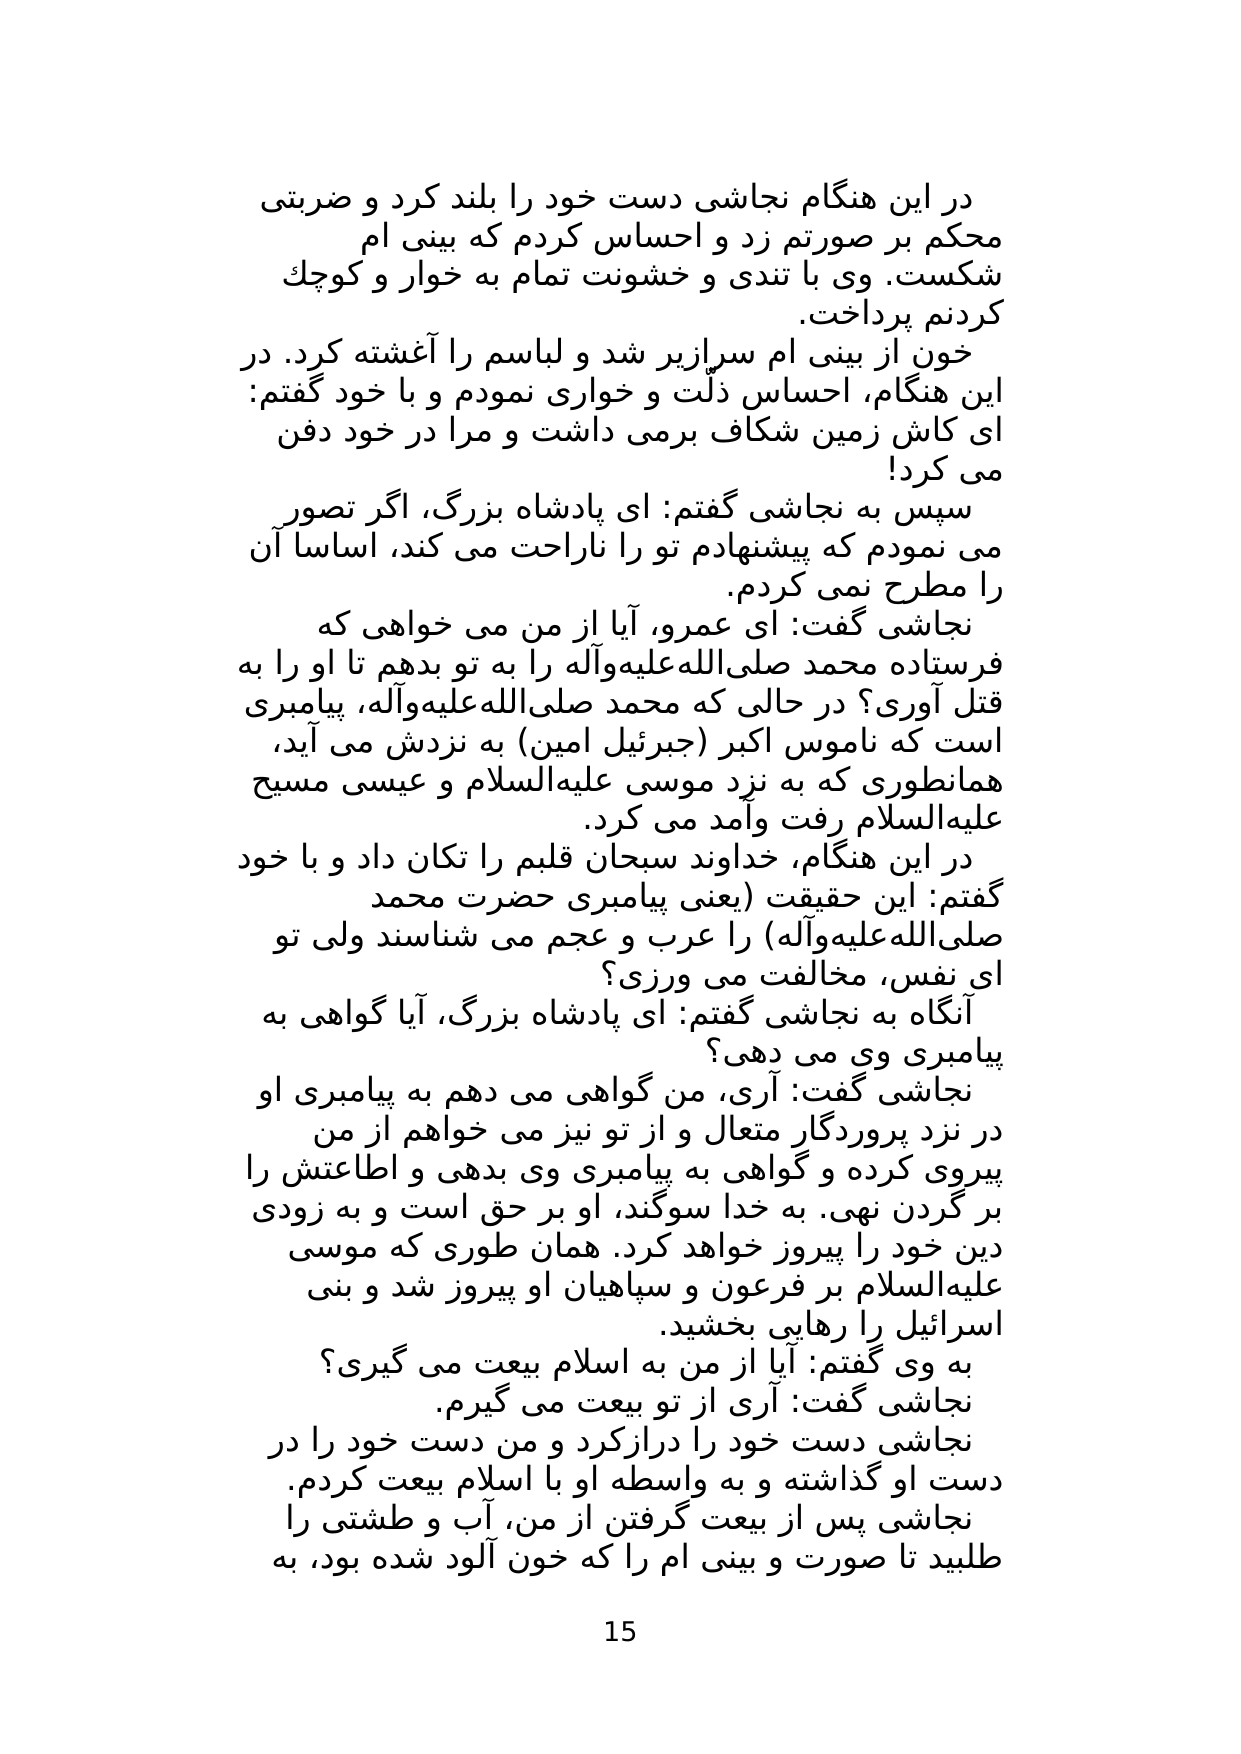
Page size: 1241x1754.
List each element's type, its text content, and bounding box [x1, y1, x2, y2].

text در اين هنگام، خداوند سبحان قلبم را تكان داد و با خود گفتم: اين حقيقت (يعنى پيامبرى حضرت محمد صلى‌الله‌عليه‌وآله) را عرب و عجم مى شناسند ولى تو اى نفس، مخالفت مى ورزى؟ [236, 838, 1004, 993]
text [236, 1498, 1004, 1576]
text به وى گفتم: آيا از من به اسلام بيعت مى گيرى؟ [236, 1343, 1004, 1382]
text آنگاه به نجاشى گفتم: اى پادشاه بزرگ، آيا گواهى به پيامبرى وى مى دهى؟ [236, 993, 1004, 1071]
text نجاشى گفت: اى عمرو، آيا از من مى خواهى كه فرستاده محمد صلى‌الله‌عليه‌وآله را به تو بدهم تا او را به قتل آورى؟ در حالى كه محمد صلى‌الله‌عليه‌وآله، پيامبرى است كه ناموس اكبر (جبرئيل امين) به نزدش مى آيد، همانطورى كه به نزد موسى عليه‌السلام و عيسى مسيح عليه‌السلام رفت وآمد مى كرد. [236, 604, 1004, 838]
text نجاشى دست خود را درازكرد و من دست خود را در دست او گذاشته و به واسطه او با اسلام بيعت كردم. [236, 1421, 1004, 1498]
text نجاشى گفت: آرى، من گواهى مى دهم به پيامبرى او در نزد پروردگار متعال و از تو نيز مى خواهم از من پيروى كرده و گواهى به پيامبرى وى بدهى و اطاعتش را بر گردن نهى. به خدا سوگند، او بر حق است و به زودى دين خود را پيروز خواهد كرد. همان طورى كه موسى عليه‌السلام بر فرعون و سپاهيان او پيروز شد و بنى اسرائيل را رهايى بخشيد. [236, 1071, 1004, 1343]
text خون از بينى ام سرازير شد و لباسم را آغشته كرد. در اين هنگام، احساس ذلّت و خوارى نمودم و با خود گفتم: اى كاش زمين شكاف برمى داشت و مرا در خود دفن مى كرد! [236, 333, 1004, 488]
text سپس به نجاشى گفتم: اى پادشاه بزرگ، اگر تصور مى نمودم كه پيشنهادم تو را ناراحت مى كند، اساسا آن را مطرح نمى كردم. [236, 488, 1004, 604]
text در اين هنگام نجاشى دست خود را بلند كرد و ضربتى محكم بر صورتم زد و احساس كردم كه بينى ام شكست. وى با تندى و خشونت تمام به خوار و كوچك كردنم پرداخت. [236, 177, 1004, 333]
text نجاشى گفت: آرى از تو بيعت مى گيرم. [236, 1382, 1004, 1421]
